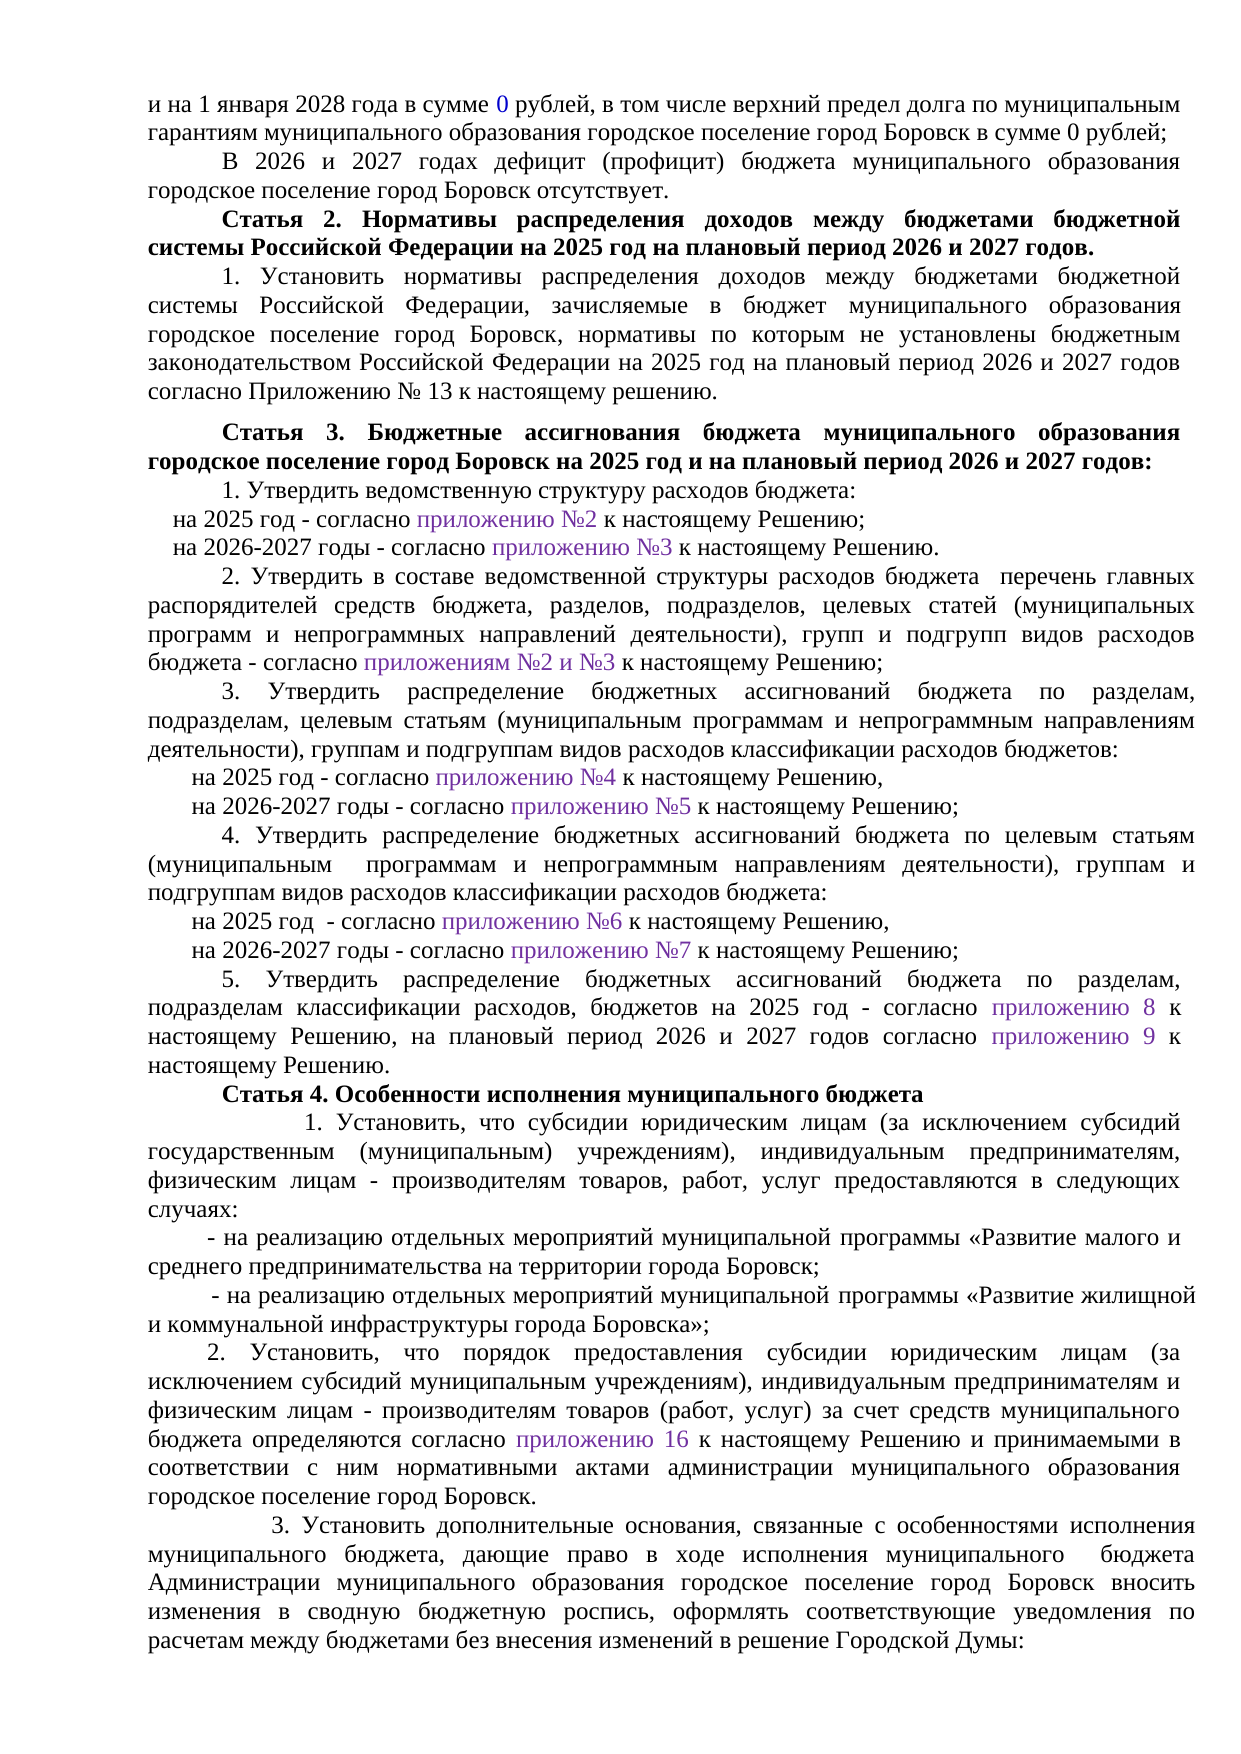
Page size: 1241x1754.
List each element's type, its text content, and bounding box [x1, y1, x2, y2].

text 1. Установить нормативы распределения доходов между бюджетами бюджетной системы Российской Федерации, зачисляемые в бюджет муниципального образования городское поселение город Боровск, нормативы по которым не установлены бюджетным законодательством Российской Федерации на 2025 год на плановый период 2026 и 2027 годов согласно Приложению № 13 к настоящему решению. [148, 261, 1181, 405]
text - на реализацию отдельных мероприятий муниципальной программы «Развитие жилищной и коммунальной инфраструктуры города Боровска»; [148, 1280, 1196, 1337]
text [148, 89, 1181, 146]
text на 2026-2027 годы - согласно приложению №7 к настоящему Решению; [148, 935, 1196, 964]
text 3. Установить дополнительные основания, связанные с особенностями исполнения муниципального бюджета, дающие право в ходе исполнения муниципального бюджета Администрации муниципального образования городское поселение город Боровск вносить изменения в сводную бюджетную роспись, оформлять соответствующие уведомления по расчетам между бюджетами без внесения изменений в решение Городской Думы: [148, 1510, 1196, 1654]
text 2. Утвердить в составе ведомственной структуры расходов бюджета перечень главных распорядителей средств бюджета, разделов, подразделов, целевых статей (муниципальных программ и непрограммных направлений деятельности), групп и подгрупп видов расходов бюджета - согласно приложениям №2 и №3 к настоящему Решению; [148, 561, 1196, 676]
text Статья 2. Нормативы распределения доходов между бюджетами бюджетной системы Российской Федерации на 2025 год на плановый период 2026 и 2027 годов. [148, 204, 1181, 261]
text - на реализацию отдельных мероприятий муниципальной программы «Развитие малого и среднего предпринимательства на территории города Боровск; [148, 1222, 1181, 1280]
text 5. Утвердить распределение бюджетных ассигнований бюджета по разделам, подразделам классификации расходов, бюджетов на 2025 год - согласно приложению 8 к настоящему Решению, на плановый период 2026 и 2027 годов согласно приложению 9 к настоящему Решению. [148, 964, 1181, 1079]
text 1. Утвердить ведомственную структуру расходов бюджета: [148, 475, 1196, 504]
text Статья 3. Бюджетные ассигнования бюджета муниципального образования городское поселение город Боровск на 2025 год и на плановый период 2026 и 2027 годов: [148, 417, 1181, 475]
text на 2025 год - согласно приложению №6 к настоящему Решению, [148, 906, 1196, 935]
text 3. Утвердить распределение бюджетных ассигнований бюджета по разделам, подразделам, целевым статьям (муниципальным программам и непрограммным направлениям деятельности), группам и подгруппам видов расходов классификации расходов бюджетов: [148, 676, 1196, 762]
text 2. Установить, что порядок предоставления субсидии юридическим лицам (за исключением субсидий муниципальным учреждениям), индивидуальным предпринимателям и физическим лицам - производителям товаров (работ, услуг) за счет средств муниципального бюджета определяются согласно приложению 16 к настоящему Решению и принимаемыми в соответствии с ним нормативными актами администрации муниципального образования городское поселение город Боровск. [148, 1337, 1181, 1510]
text Статья 4. Особенности исполнения муниципального бюджета [148, 1079, 1181, 1107]
text В 2026 и 2027 годах дефицит (профицит) бюджета муниципального образования городское поселение город Боровск отсутствует. [148, 146, 1181, 204]
text на 2026-2027 годы - согласно приложению №5 к настоящему Решению; [148, 791, 1196, 820]
text 1. Установить, что субсидии юридическим лицам (за исключением субсидий государственным (муниципальным) учреждениям), индивидуальным предпринимателям, физическим лицам - производителям товаров, работ, услуг предоставляются в следующих случаях: [148, 1107, 1181, 1222]
text на 2025 год - согласно приложению №2 к настоящему Решению; [148, 504, 1196, 532]
text 4. Утвердить распределение бюджетных ассигнований бюджета по целевым статьям (муниципальным программам и непрограммным направлениям деятельности), группам и подгруппам видов расходов классификации расходов бюджета: [148, 820, 1196, 906]
text на 2026-2027 годы - согласно приложению №3 к настоящему Решению. [148, 532, 1181, 561]
text на 2025 год - согласно приложению №4 к настоящему Решению, [148, 762, 1196, 791]
